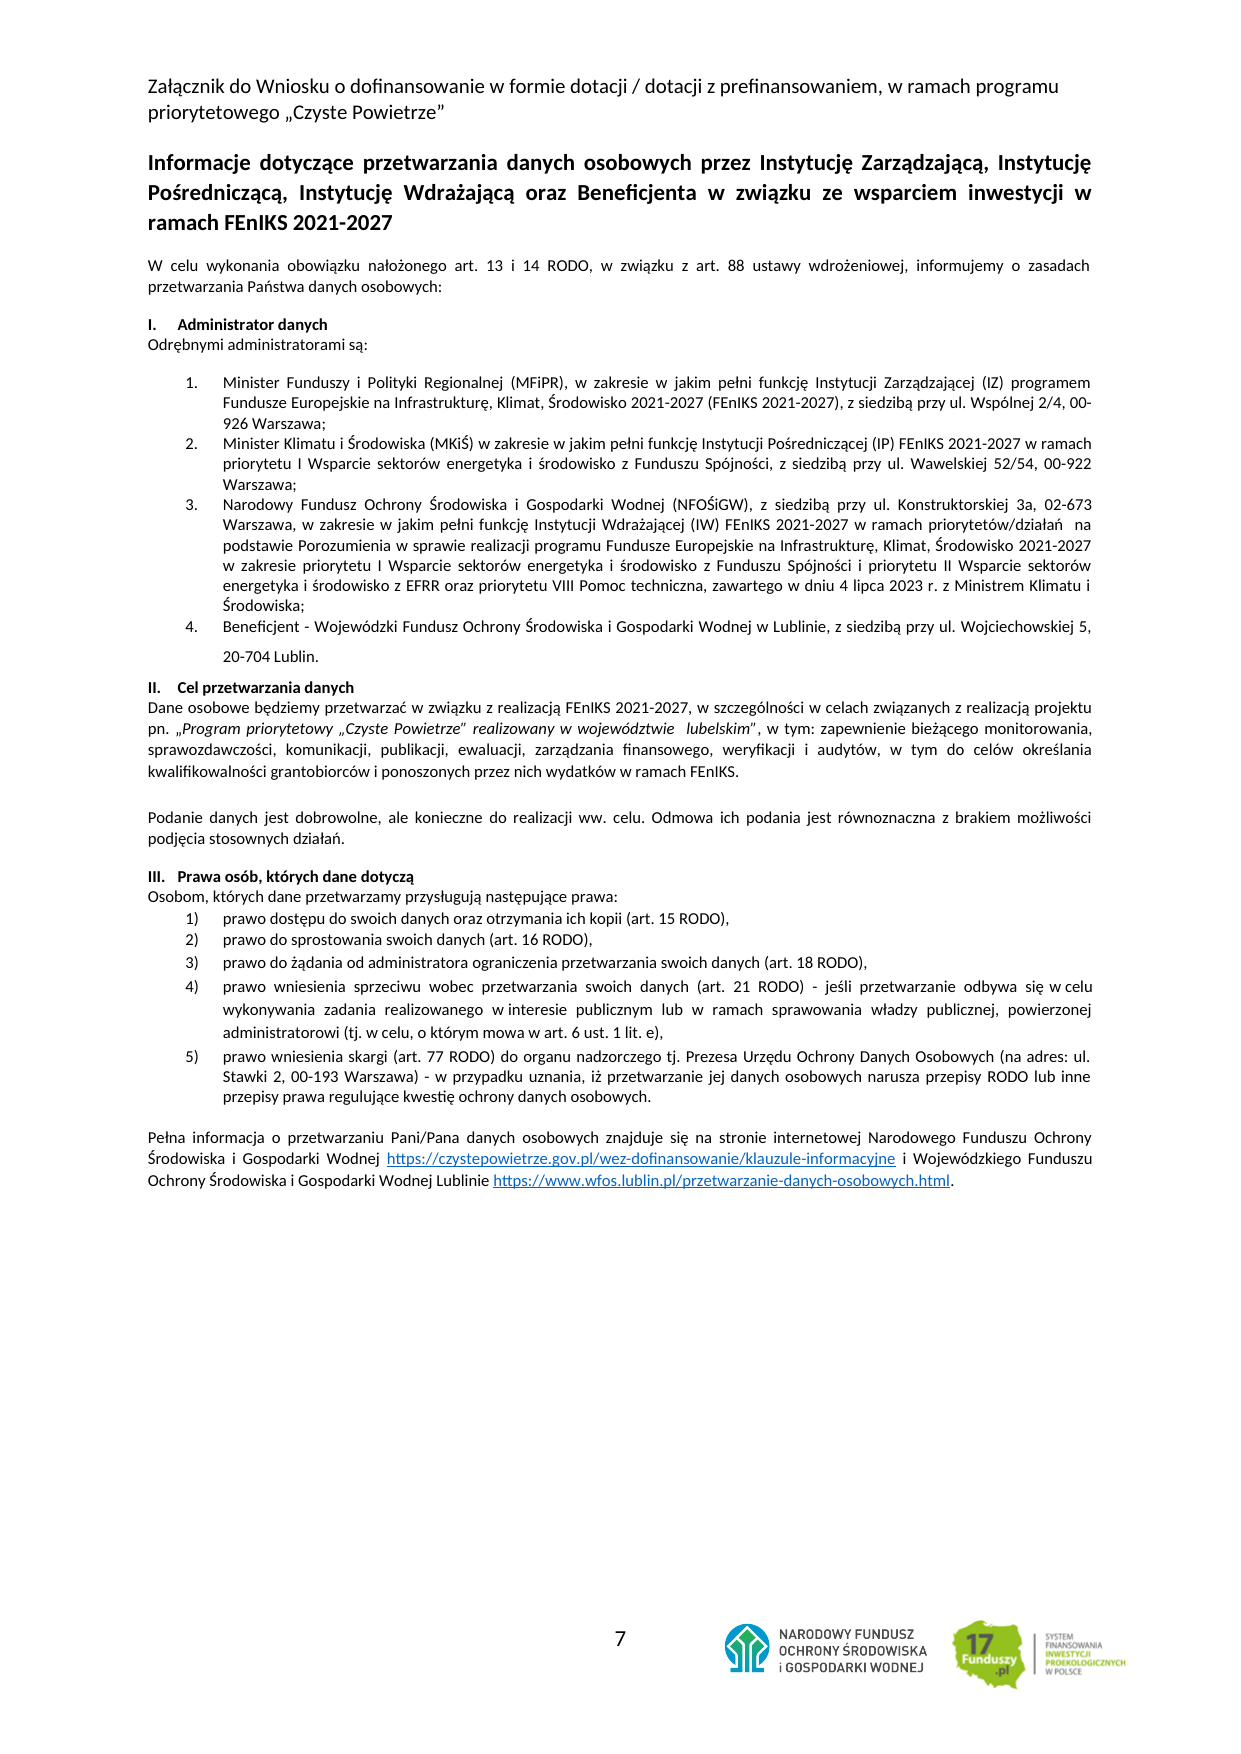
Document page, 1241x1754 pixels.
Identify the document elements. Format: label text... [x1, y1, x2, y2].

text Osobom, których dane przetwarzamy przysługują następujące prawa: [148, 887, 1093, 907]
list Narodowy Fundusz Ochrony Środowiska i Gospodarki Wodnej (NFOŚiGW), z siedzibą przy ul. Konstruktorskiej 3a, 02-673 Warszawa, w zakresie w jakim pełni funkcję Instytucji Wdrażającej (IW) FEnIKS 2021-2027 w ramach priorytetów/działań na podstawie Porozumienia w sprawie realizacji programu Fundusze Europejskie na Infrastrukturę, Klimat, Środowisko 2021-2027 w zakresie priorytetu I Wsparcie sektorów energetyka i środowisko z Funduszu Spójności i priorytetu II Wsparcie sektorów energetyka i środowisko z EFRR oraz priorytetu VIII Pomoc techniczna, zawartego w dniu 4 lipca 2023 r. z Ministrem Klimatu i Środowiska; [185, 494, 1093, 616]
list Administrator danych [148, 314, 1093, 334]
text Informacje dotyczące przetwarzania danych osobowych przez Instytucję Zarządzającą, Instytucję Pośredniczącą, Instytucję Wdrażającą oraz Beneficjenta w związku ze wsparciem inwestycji w ramach FEnIKS 2021-2027 [148, 148, 1093, 236]
list prawo wniesienia skargi (art. 77 RODO) do organu nadzorczego tj. Prezesa Urzędu Ochrony Danych Osobowych (na adres: ul. Stawki 2, 00-193 Warszawa) - w przypadku uznania, iż przetwarzanie jej danych osobowych narusza przepisy RODO lub inne przepisy prawa regulujące kwestię ochrony danych osobowych. [185, 1046, 1093, 1107]
text W celu wykonania obowiązku nałożonego art. 13 i 14 RODO, w związku z art. 88 ustawy wdrożeniowej, informujemy o zasadach przetwarzania Państwa danych osobowych: [148, 255, 1093, 296]
picture [691, 1613, 1126, 1692]
list Beneficjent - Wojewódzki Fundusz Ochrony Środowiska i Gospodarki Wodnej w Lublinie, z siedzibą przy ul. Wojciechowskiej 5, 20-704 Lublin. [185, 616, 1093, 667]
list prawo dostępu do swoich danych oraz otrzymania ich kopii (art. 15 RODO), [185, 908, 1093, 928]
list prawo wniesienia sprzeciwu wobec przetwarzania swoich danych (art. 21 RODO) - jeśli przetwarzanie odbywa się w celu wykonywania zadania realizowanego w interesie publicznym lub w ramach sprawowania władzy publicznej, powierzonej administratorowi (tj. w celu, o którym mowa w art. 6 ust. 1 lit. e), [185, 976, 1093, 1043]
list Cel przetwarzania danych [148, 677, 1093, 697]
list prawo do żądania od administratora ograniczenia przetwarzania swoich danych (art. 18 RODO), [185, 953, 1093, 973]
list Minister Funduszy i Polityki Regionalnej (MFiPR), w zakresie w jakim pełni funkcję Instytucji Zarządzającej (IZ) programem Fundusze Europejskie na Infrastrukturę, Klimat, Środowisko 2021-2027 (FEnIKS 2021-2027), z siedzibą przy ul. Wspólnej 2/4, 00-926 Warszawa; [185, 372, 1093, 433]
text Podanie danych jest dobrowolne, ale konieczne do realizacji ww. celu. Odmowa ich podania jest równoznaczna z brakiem możliwości podjęcia stosownych działań. [148, 807, 1093, 849]
text Odrębnymi administratorami są: [148, 334, 1093, 355]
list prawo do sprostowania swoich danych (art. 16 RODO), [185, 929, 1093, 950]
list Minister Klimatu i Środowiska (MKiŚ) w zakresie w jakim pełni funkcję Instytucji Pośredniczącej (IP) FEnIKS 2021-2027 w ramach priorytetu I Wsparcie sektorów energetyka i środowisko z Funduszu Spójności, z siedzibą przy ul. Wawelskiej 52/54, 00-922 Warszawa; [185, 433, 1093, 494]
text Pełna informacja o przetwarzaniu Pani/Pana danych osobowych znajduje się na stronie internetowej Narodowego Funduszu Ochrony Środowiska i Gospodarki Wodnej https://czystepowietrze.gov.pl/wez-dofinansowanie/klauzule-informacyjne i Wojewódzkiego Funduszu Ochrony Środowiska i Gospodarki Wodnej Lublinie https://www.wfos.lublin.pl/przetwarzanie-danych-osobowych.html. [148, 1127, 1093, 1190]
text Dane osobowe będziemy przetwarzać w związku z realizacją FEnIKS 2021-2027, w szczególności w celach związanych z realizacją projektu pn. „Program priorytetowy „Czyste Powietrze” realizowany w województwie lubelskim”, w tym: zapewnienie bieżącego monitorowania, sprawozdawczości, komunikacji, publikacji, ewaluacji, zarządzania finansowego, weryfikacji i audytów, w tym do celów określania kwalifikowalności grantobiorców i ponoszonych przez nich wydatków w ramach FEnIKS. [148, 697, 1093, 781]
list Prawa osób, których dane dotyczą [148, 866, 1093, 887]
